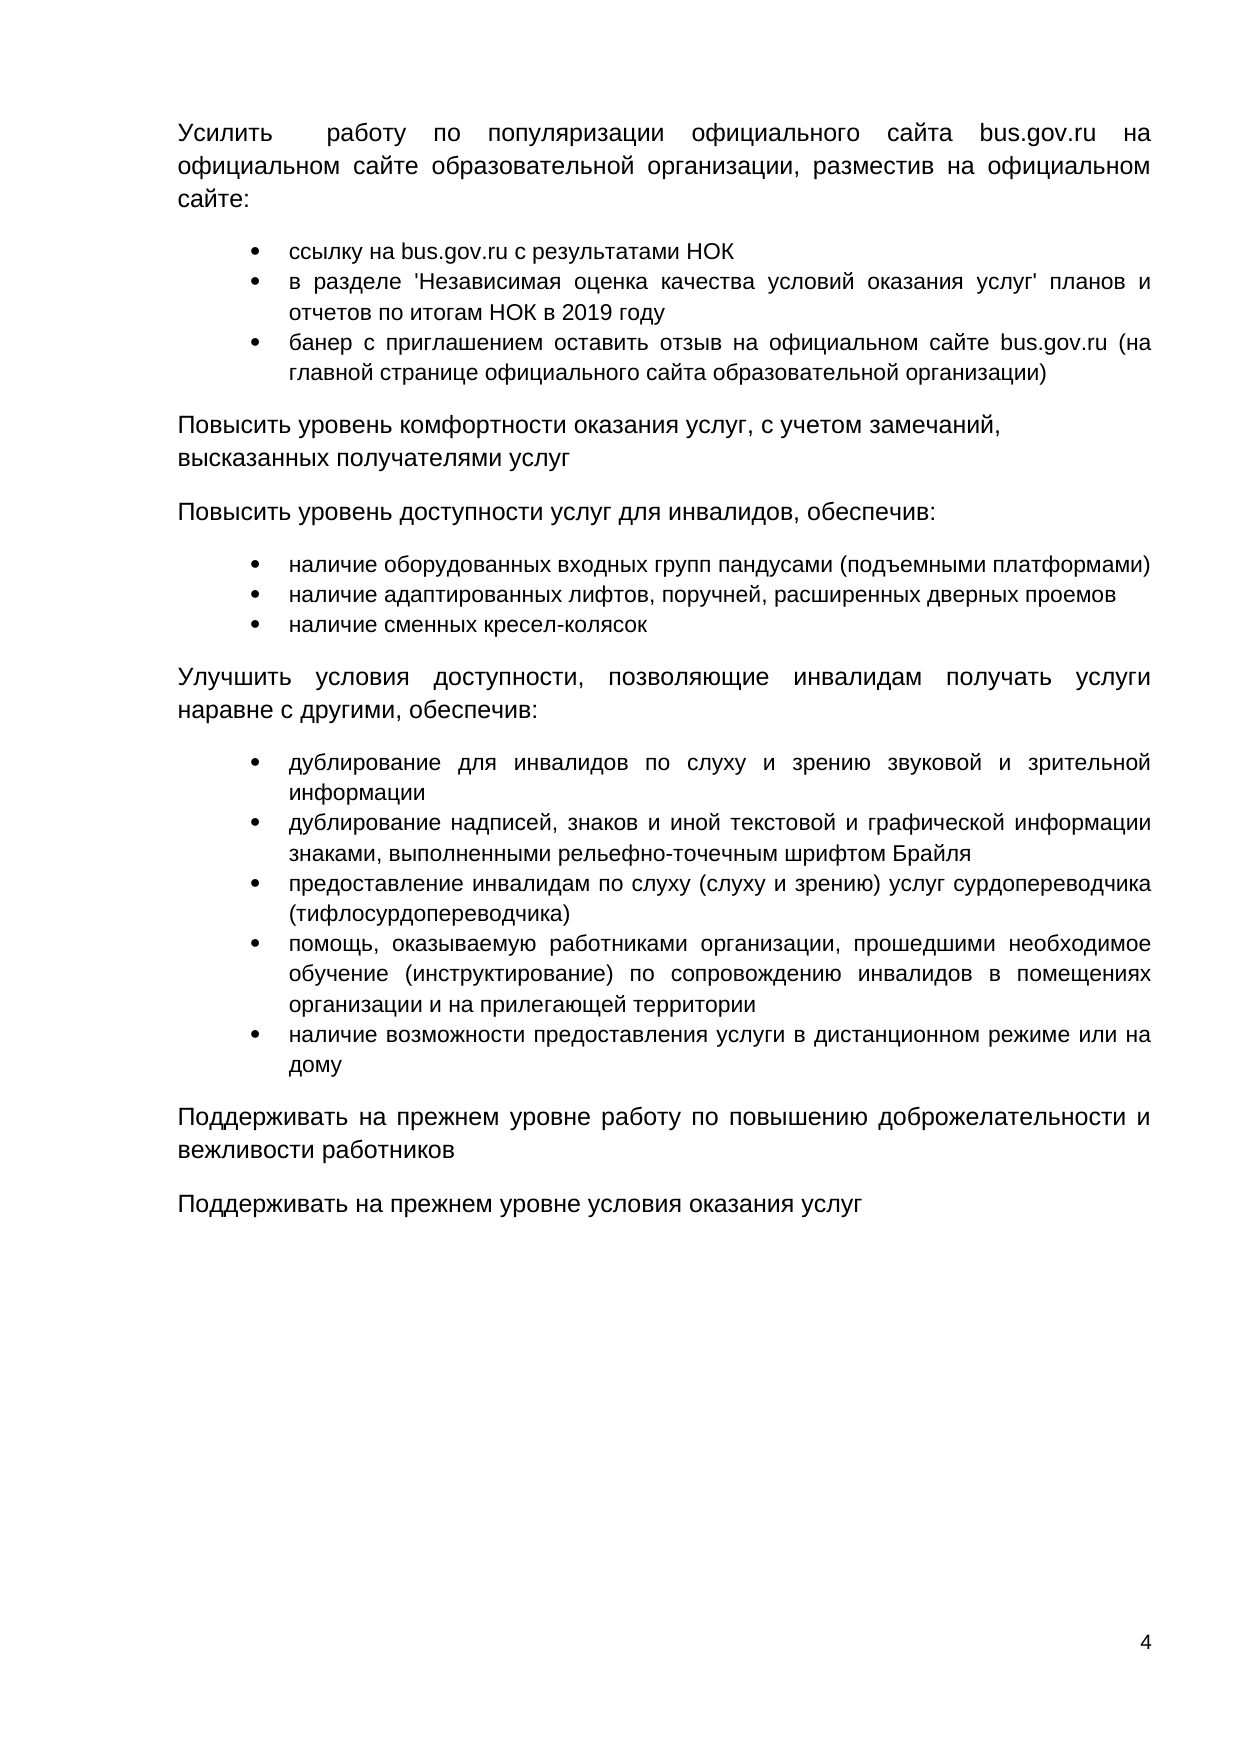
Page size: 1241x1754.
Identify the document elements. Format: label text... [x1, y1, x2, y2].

list помощь, оказываемую работниками организации, прошедшими необходимое обучение (инструктирование) по сопровождению инвалидов в помещениях организации и на прилегающей территории [251, 930, 1152, 1017]
text Повысить уровень доступности услуг для инвалидов, обеспечив: [177, 497, 1152, 526]
list в разделе 'Независимая оценка качества условий оказания услуг' планов и отчетов по итогам НОК в 2019 году [251, 268, 1152, 325]
list ссылку на bus.gov.ru с результатами НОК [251, 238, 1152, 264]
list дублирование для инвалидов по слуху и зрению звуковой и зрительной информации [251, 749, 1152, 806]
text Поддерживать на прежнем уровне условия оказания услуг [177, 1189, 1152, 1218]
list дублирование надписей, знаков и иной текстовой и графической информации знаками, выполненными рельефно-точечным шрифтом Брайля [251, 809, 1152, 866]
list предоставление инвалидам по слуху (слуху и зрению) услуг сурдопереводчика (тифлосурдопереводчика) [251, 870, 1152, 926]
list наличие сменных кресел-колясок [251, 611, 1152, 637]
text Повысить уровень комфортности оказания услуг, с учетом замечаний, высказанных получателями услуг [177, 410, 1152, 472]
list наличие оборудованных входных групп пандусами (подъемными платформами) [251, 551, 1152, 577]
list наличие адаптированных лифтов, поручней, расширенных дверных проемов [251, 581, 1152, 607]
text Поддерживать на прежнем уровне работу по повышению доброжелательности и вежливости работников [177, 1102, 1152, 1164]
text Улучшить условия доступности, позволяющие инвалидам получать услуги наравне с другими, обеспечив: [177, 662, 1152, 724]
list банер с приглашением оставить отзыв на официальном сайте bus.gov.ru (на главной странице официального сайта образовательной организации) [251, 329, 1152, 385]
list наличие возможности предоставления услуги в дистанционном режиме или на дому [251, 1021, 1152, 1077]
text Усилить работу по популяризации официального сайта bus.gov.ru на официальном сайте образовательной организации, разместив на официальном сайте: [177, 118, 1152, 213]
